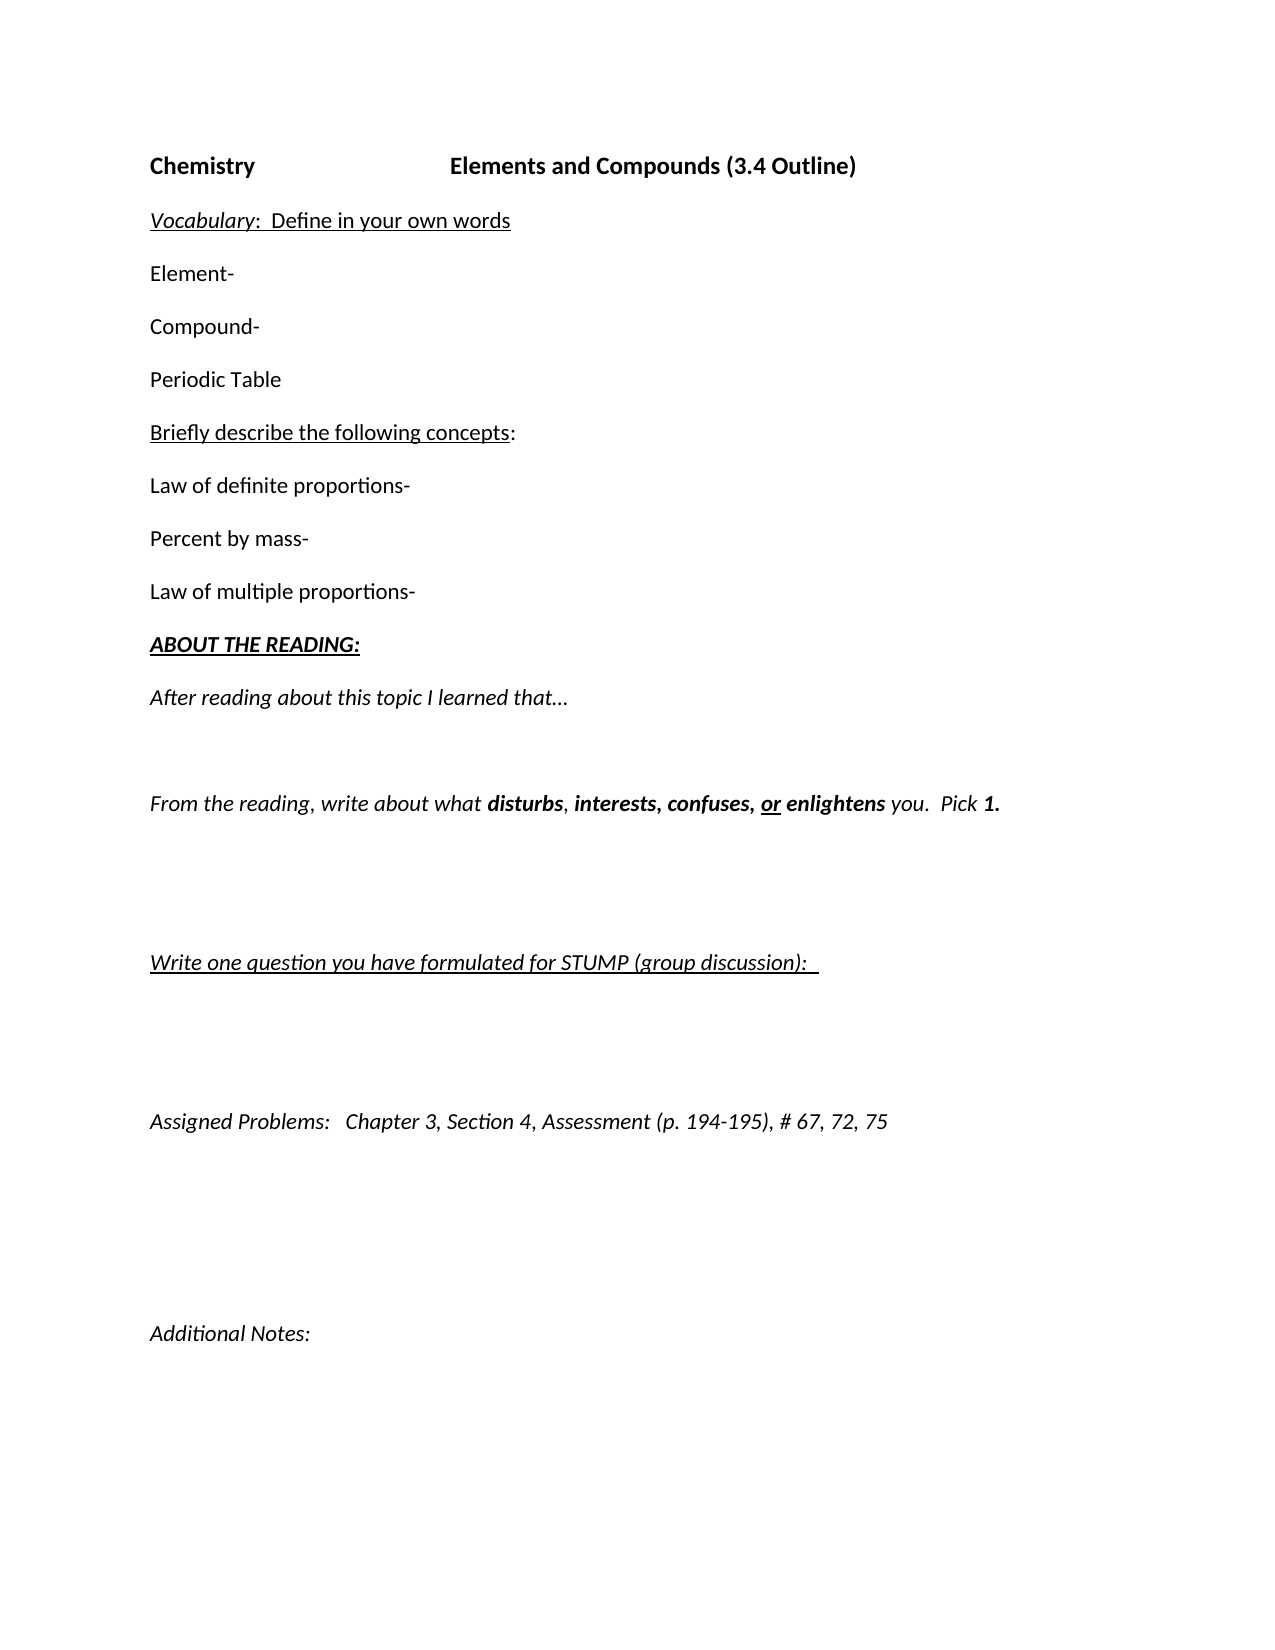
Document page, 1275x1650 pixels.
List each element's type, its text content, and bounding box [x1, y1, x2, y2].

text Compound- [150, 312, 1125, 340]
text Briefly describe the following concepts: [150, 418, 1125, 446]
text Assigned Problems: Chapter 3, Section 4, Assessment (p. 194-195), # 67, 72, 75 [150, 1107, 1125, 1135]
text Vocabulary: Define in your own words [150, 206, 1125, 234]
text Additional Notes: [150, 1319, 1125, 1347]
text Law of multiple proportions- [150, 577, 1125, 605]
text Write one question you have formulated for STUMP (group discussion): [150, 948, 1125, 976]
text Element- [150, 259, 1125, 287]
text From the reading, write about what disturbs, interests, confuses, or enlightens you. Pick 1. [150, 789, 1125, 817]
text After reading about this topic I learned that… [150, 683, 1125, 711]
text Chemistry Elements and Compounds (3.4 Outline) [150, 150, 1125, 181]
text Percent by mass- [150, 524, 1125, 552]
text ABOUT THE READING: [150, 630, 1125, 658]
text Periodic Table [150, 365, 1125, 393]
text Law of definite proportions- [150, 471, 1125, 499]
